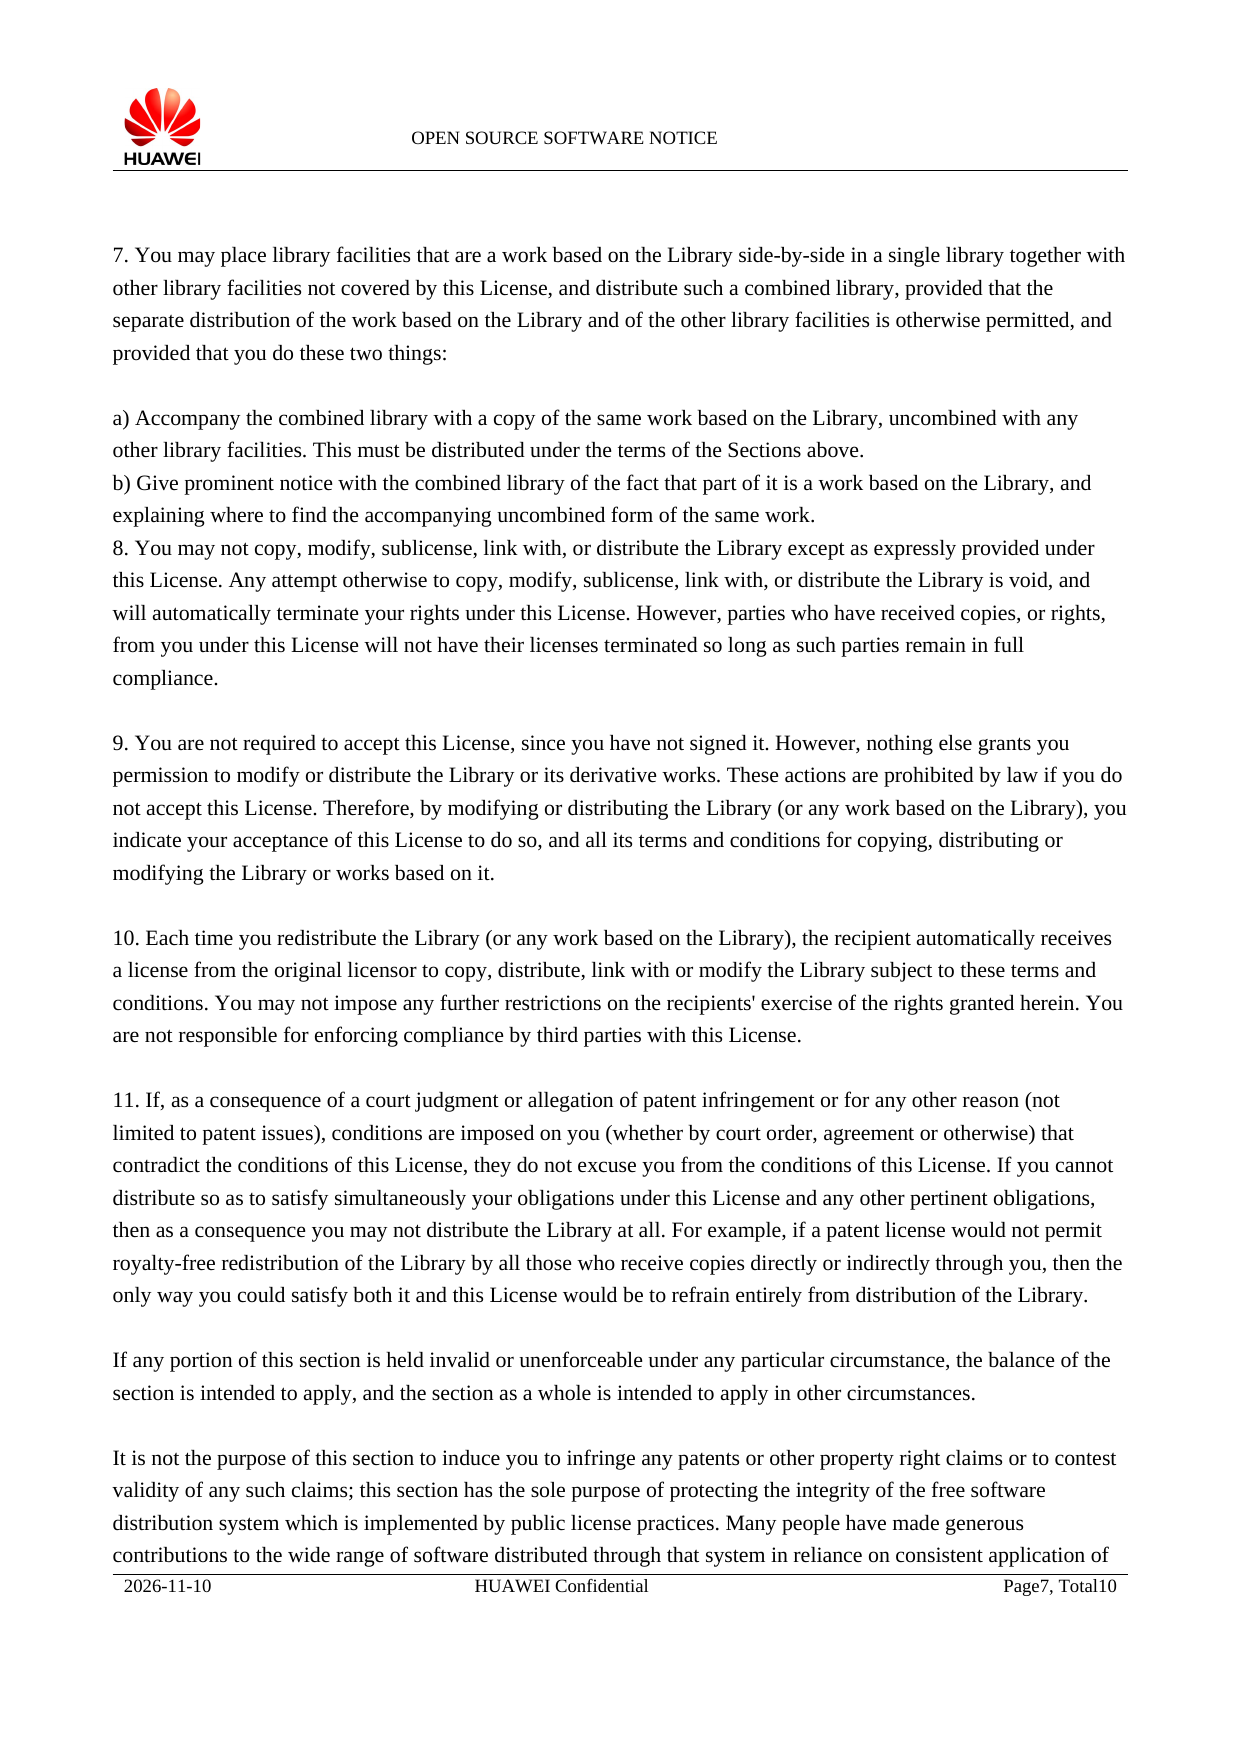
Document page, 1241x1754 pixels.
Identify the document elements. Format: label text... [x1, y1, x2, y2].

picture [124, 88, 201, 165]
